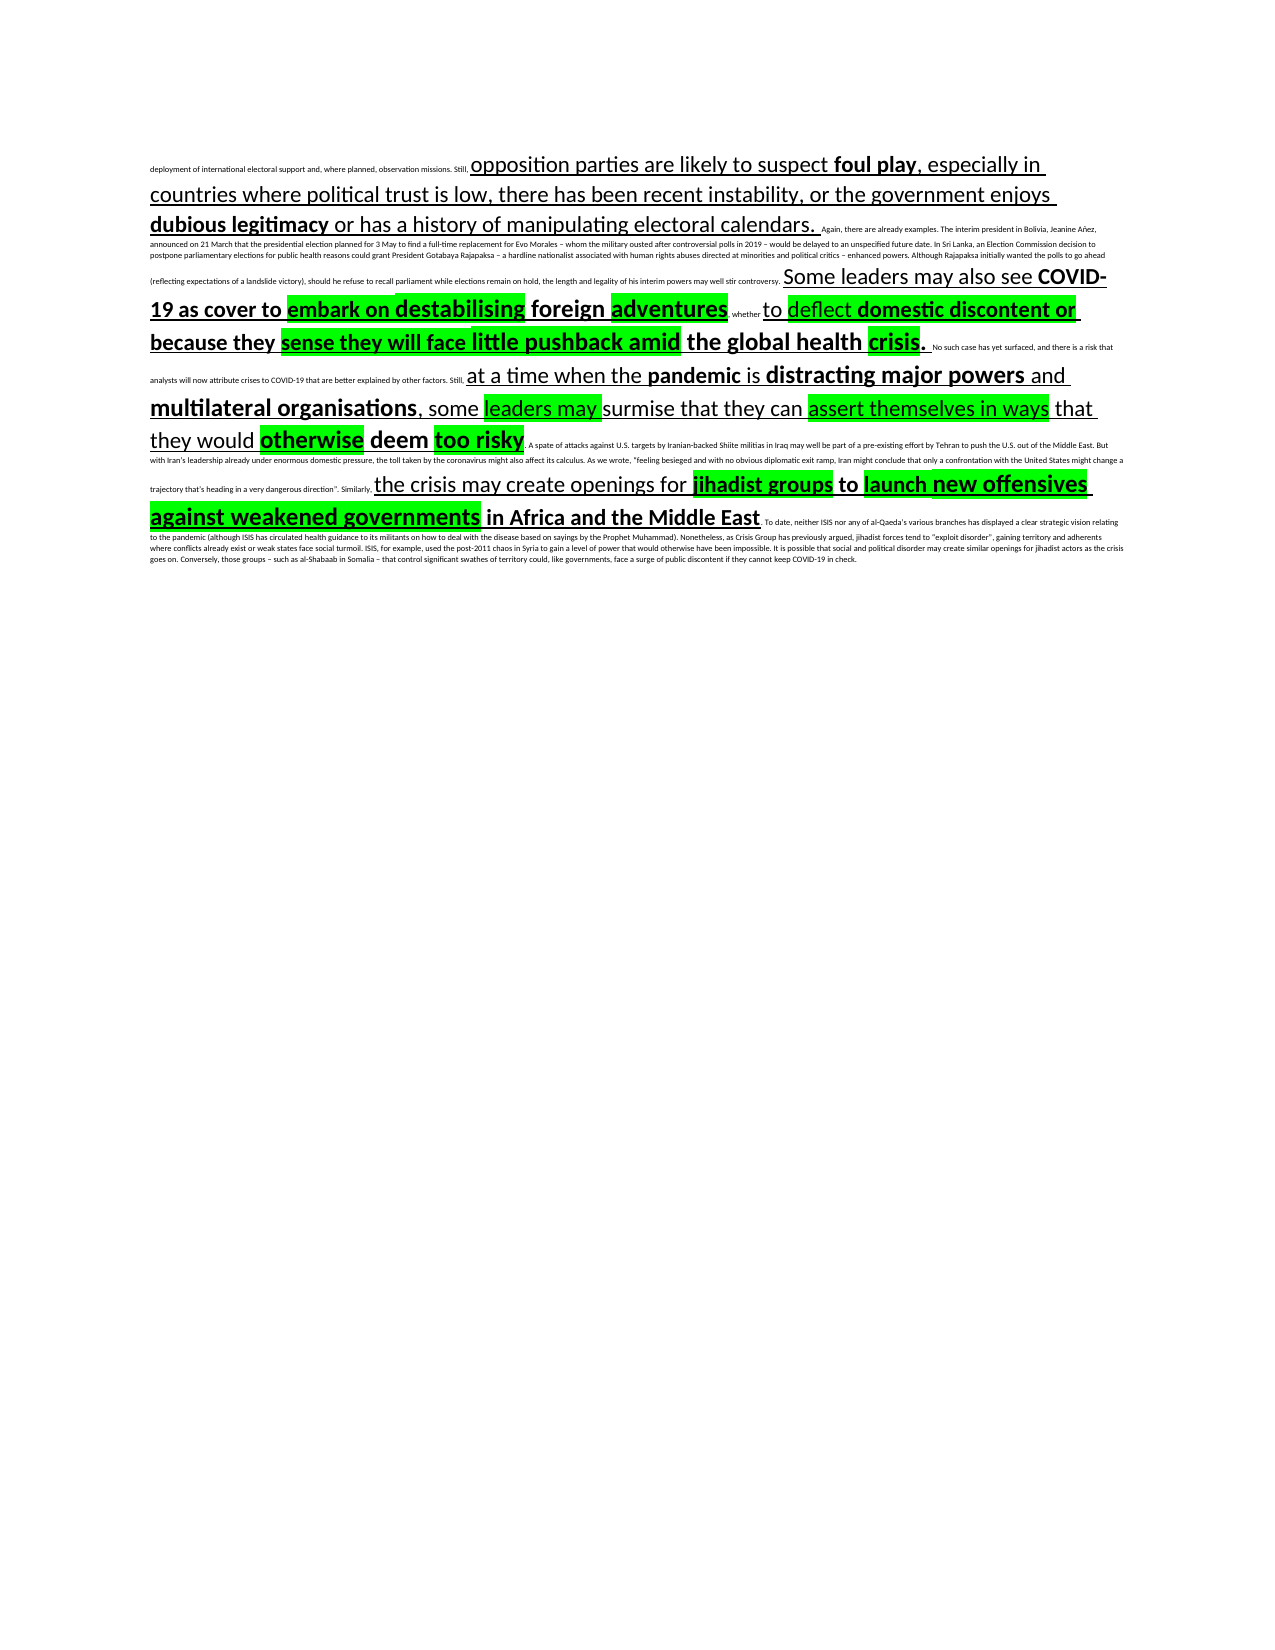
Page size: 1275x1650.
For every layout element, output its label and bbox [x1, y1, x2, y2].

text [150, 150, 1125, 565]
